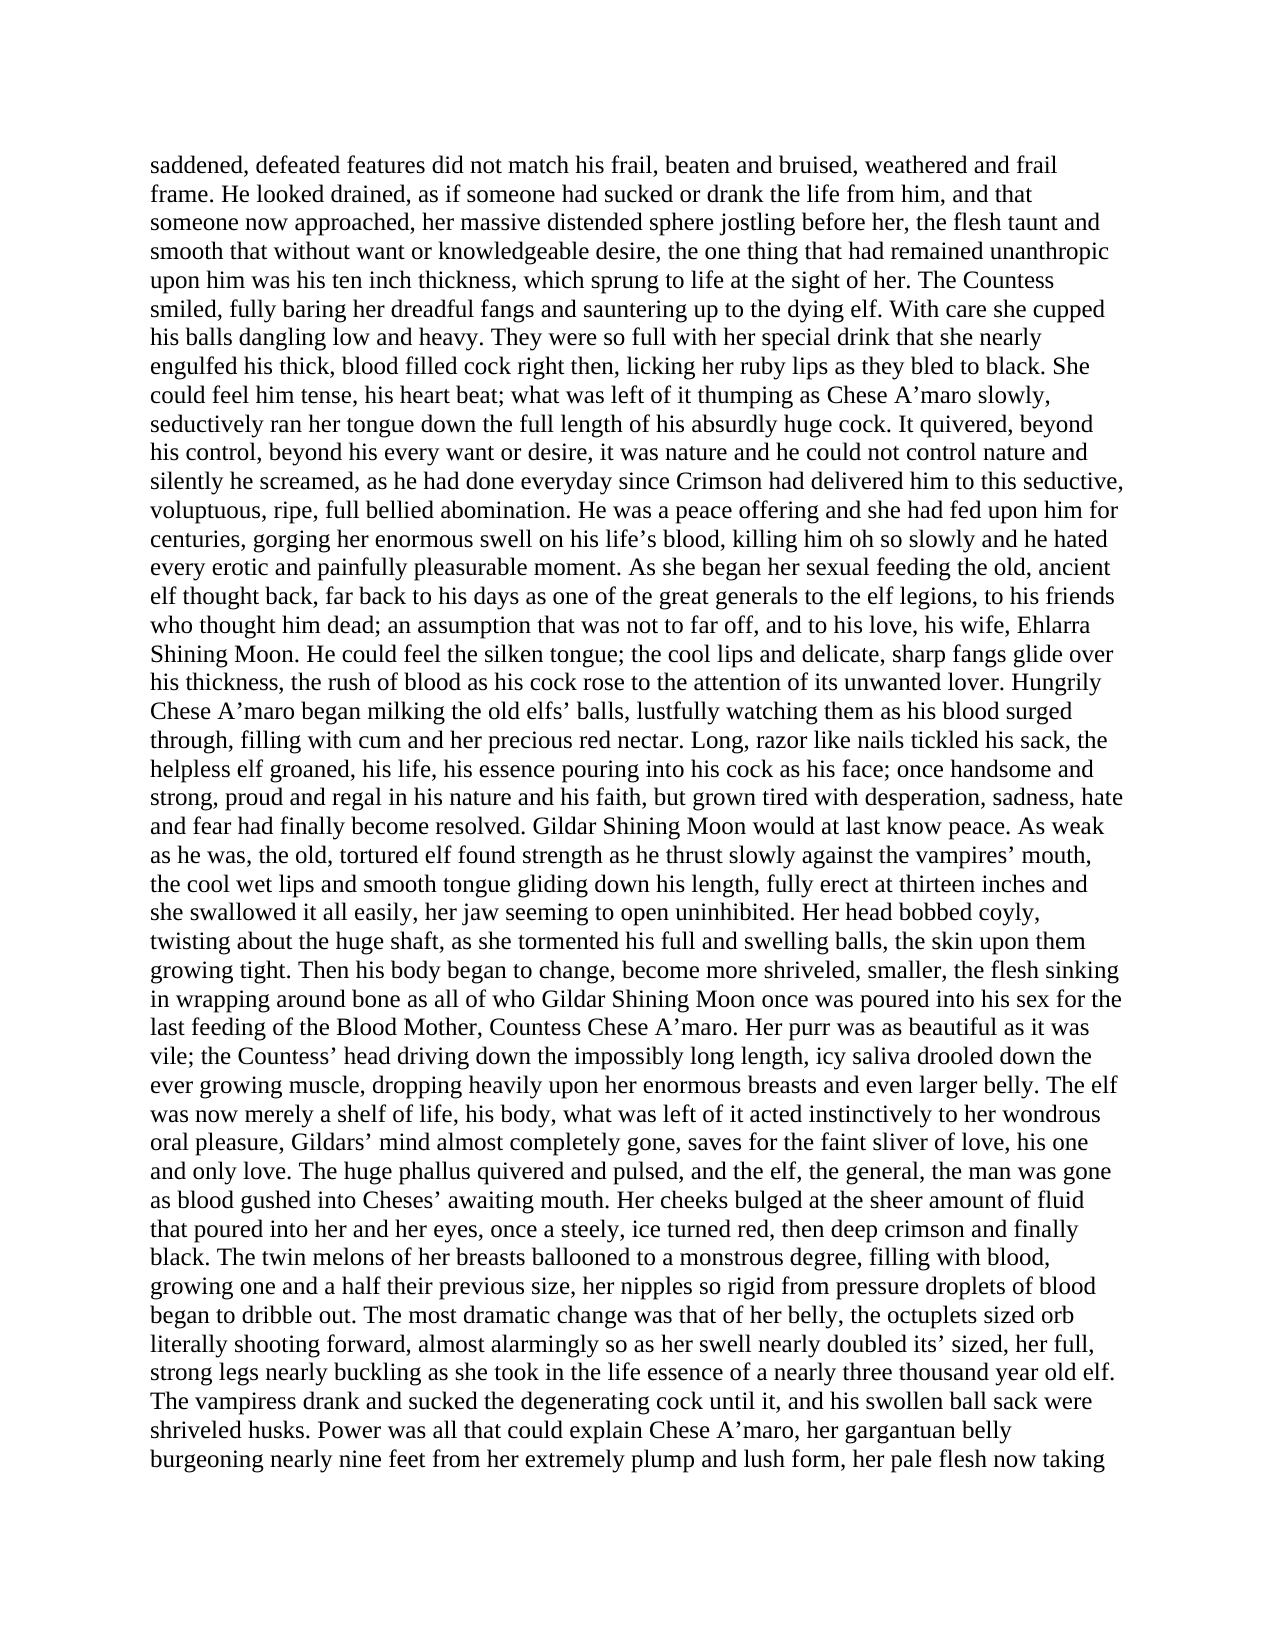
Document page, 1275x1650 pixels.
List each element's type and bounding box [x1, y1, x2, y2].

text [150, 150, 1125, 1472]
